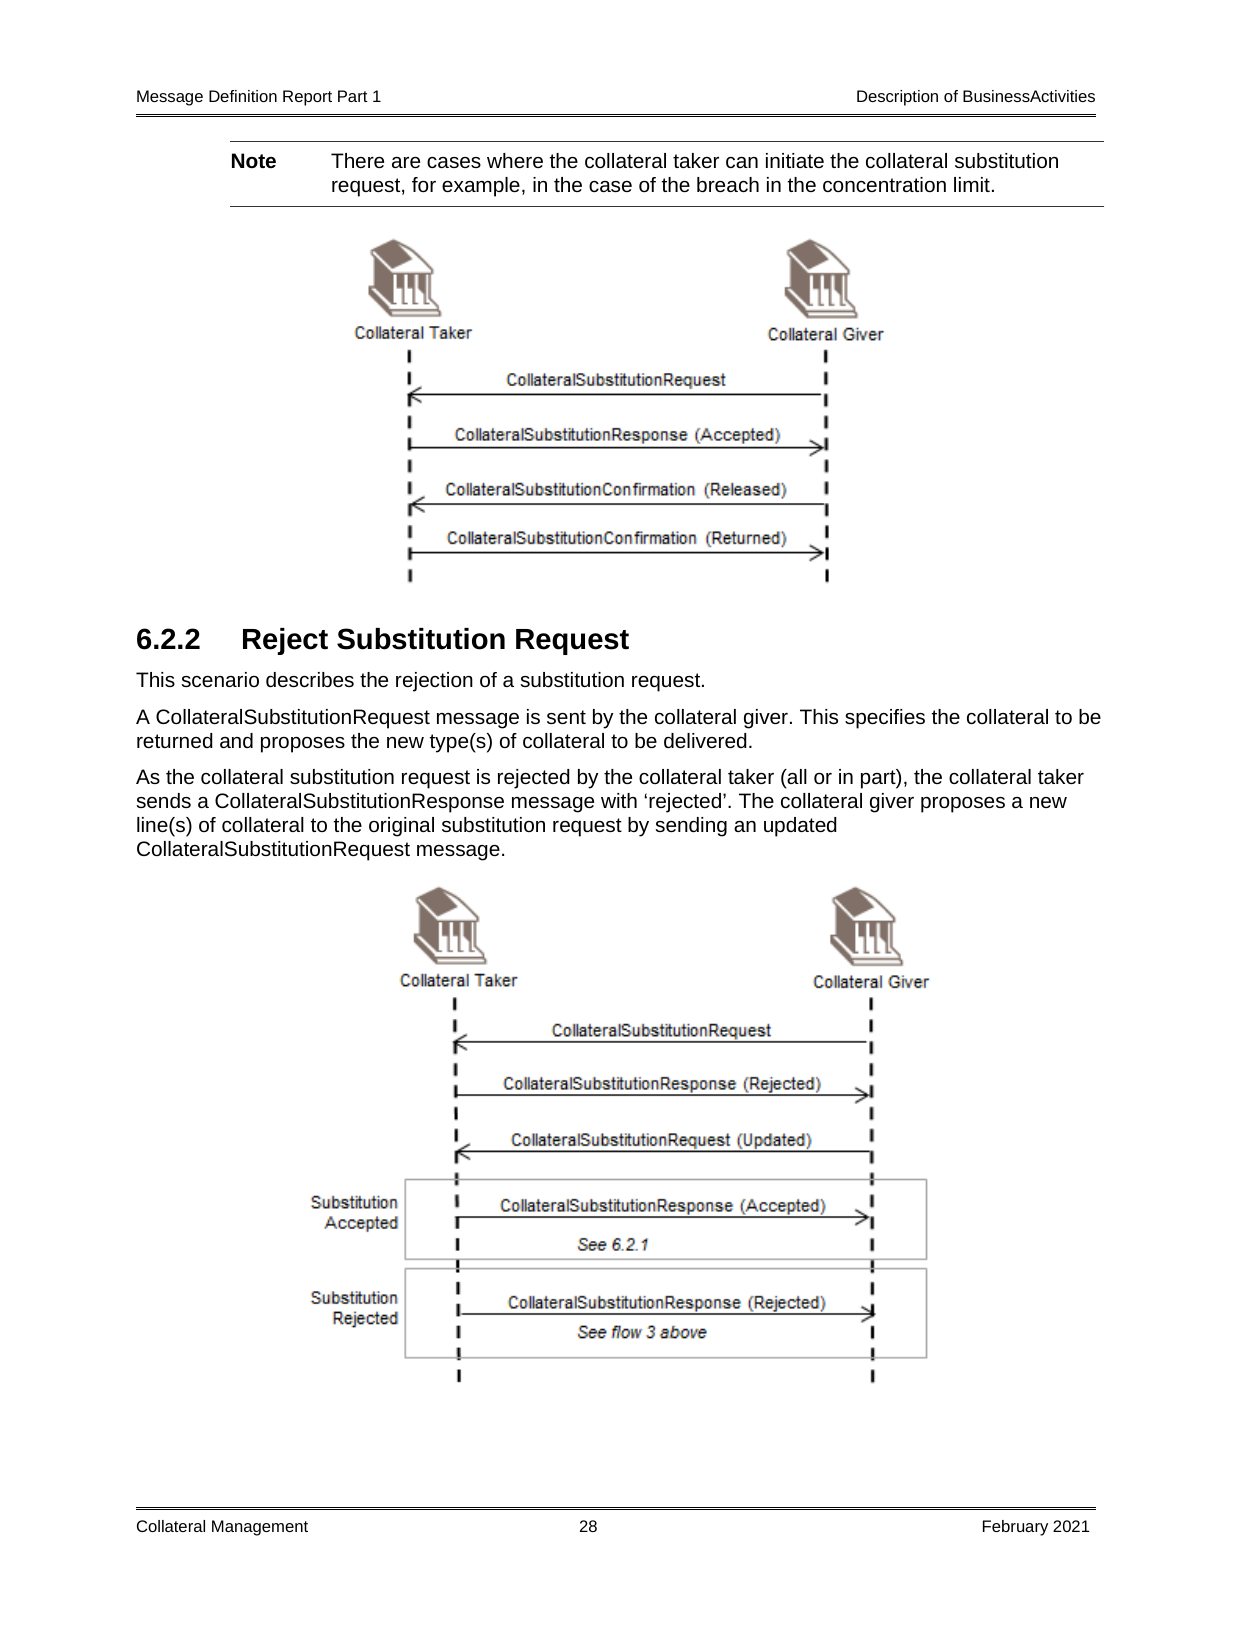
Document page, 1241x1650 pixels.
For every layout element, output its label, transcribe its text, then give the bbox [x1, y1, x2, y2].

text A CollateralSubstitutionRequest message is sent by the collateral giver. This specifies the collateral to be returned and proposes the new type(s) of collateral to be delivered. [136, 704, 1104, 752]
text As the collateral substitution request is rejected by the collateral taker (all or in part), the collateral taker sends a CollateralSubstitutionResponse message with ‘rejected’. The collateral giver proposes a new line(s) of collateral to the original substitution request by sending an updated CollateralSubstitutionRequest message. [136, 765, 1104, 861]
text This scenario describes the rejection of a substitution request. [136, 668, 1104, 692]
text There are cases where the collateral taker can initiate the collateral substitution request, for example, in the case of the breach in the concentration limit. [230, 142, 1104, 206]
picture [350, 231, 890, 585]
picture [303, 885, 937, 1387]
subtitle Reject Substitution Request [136, 622, 1104, 656]
